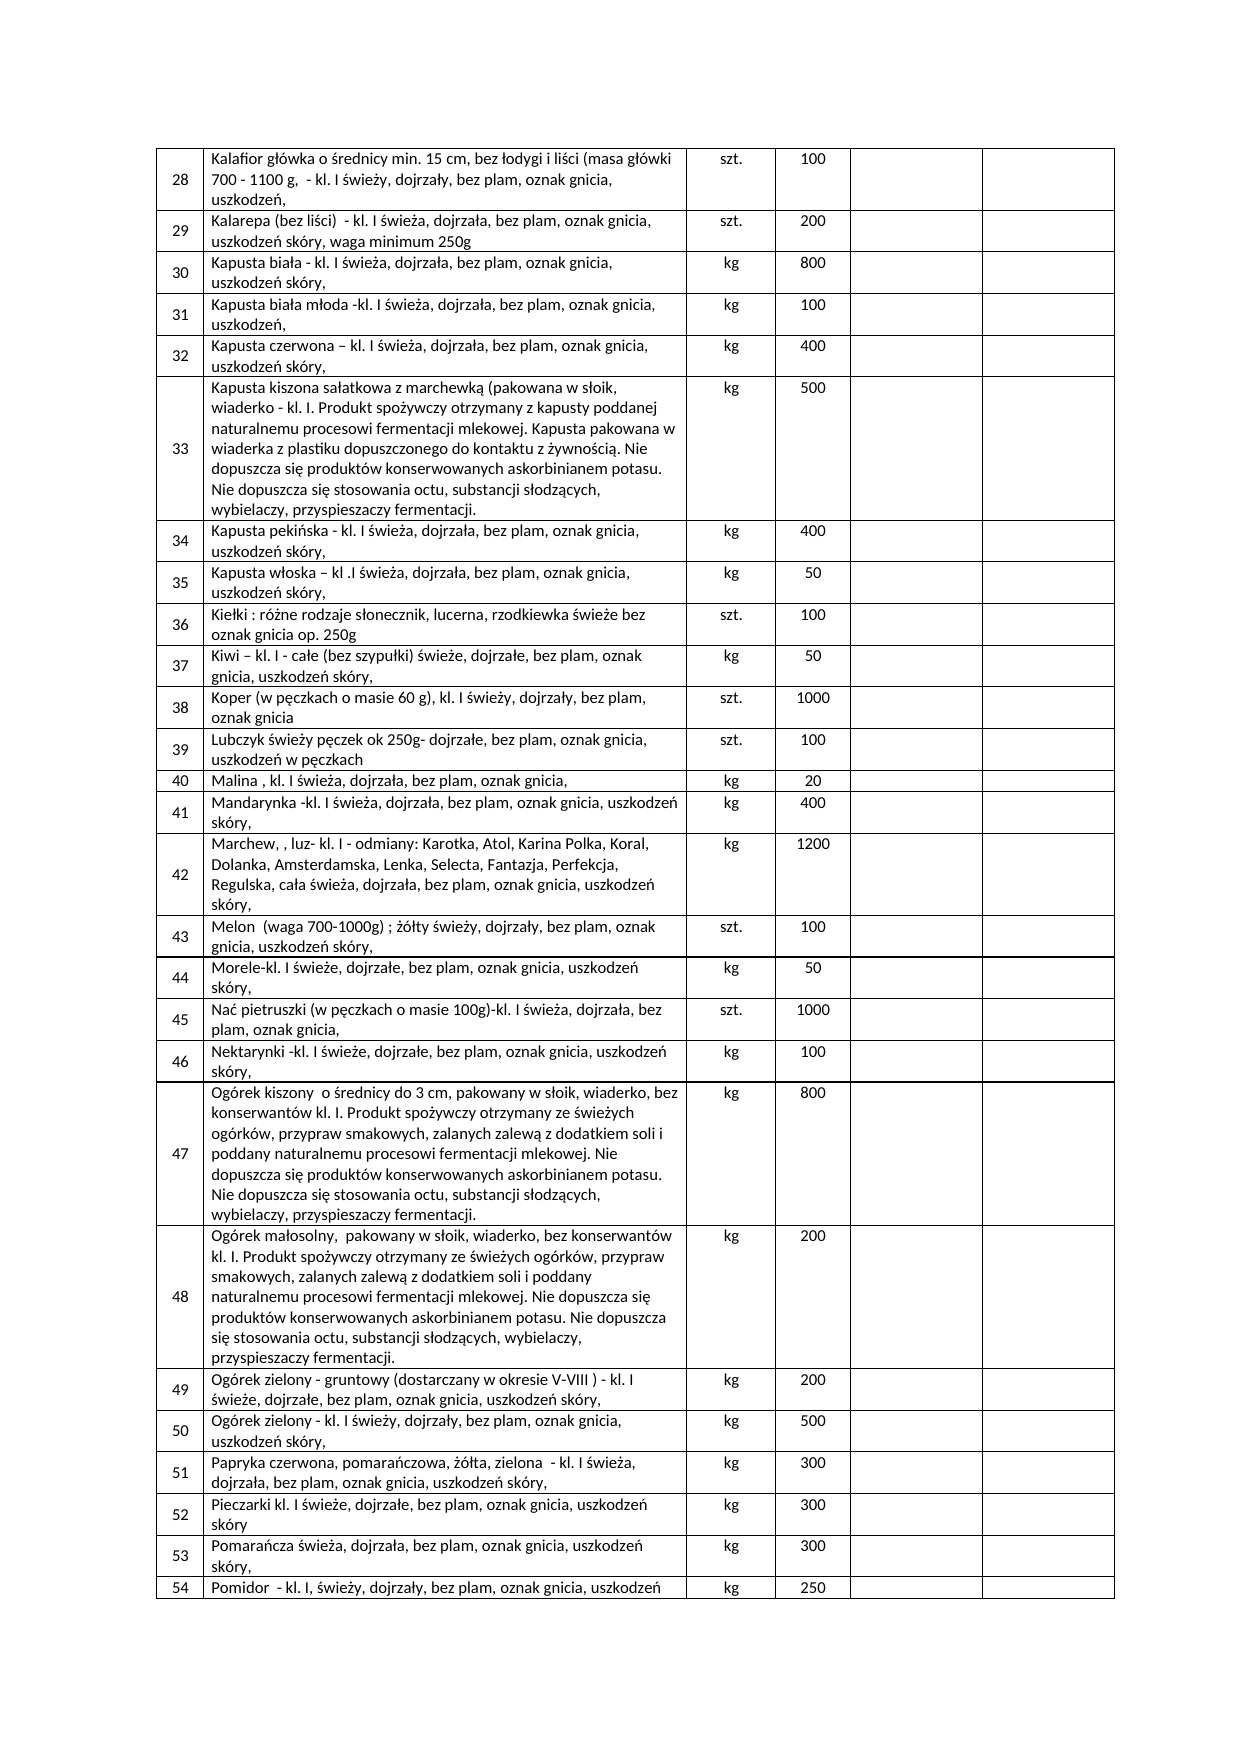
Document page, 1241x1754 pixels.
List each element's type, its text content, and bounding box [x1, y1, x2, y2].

table_cell Kalarepa (bez liści) - kl. I świeża, dojrzała, bez plam, oznak gnicia, uszkodzeń skóry, waga minimum 250g [204, 211, 686, 251]
table_cell 36 [157, 604, 203, 644]
table_cell 35 [157, 562, 203, 603]
table_cell [851, 562, 982, 603]
table_cell [851, 1536, 982, 1576]
table_cell Kapusta włoska – kl .I świeża, dojrzała, bez plam, oznak gnicia, uszkodzeń skóry, [204, 562, 686, 603]
table_cell 400 [776, 521, 850, 561]
table_cell szt. [687, 999, 775, 1040]
table_cell [851, 1577, 982, 1598]
table_cell [983, 562, 1114, 603]
table_cell 200 [776, 211, 850, 251]
table_cell 400 [776, 792, 850, 832]
table_cell kg [687, 646, 775, 686]
table_cell szt. [687, 211, 775, 251]
table_cell kg [687, 336, 775, 376]
table_cell 100 [776, 916, 850, 956]
table_cell Koper (w pęczkach o masie 60 g), kl. I świeży, dojrzały, bez plam, oznak gnicia [204, 687, 686, 728]
table_cell [851, 1041, 982, 1081]
table_cell kg [687, 1411, 775, 1451]
table_cell 100 [776, 729, 850, 769]
table_cell [983, 834, 1114, 915]
table_cell [851, 999, 982, 1040]
table_cell 400 [776, 336, 850, 376]
table_cell 20 [776, 771, 850, 791]
table_cell 100 [776, 149, 850, 209]
table_cell [983, 604, 1114, 644]
table_cell 53 [157, 1536, 203, 1576]
table_cell 49 [157, 1369, 203, 1409]
table_cell [983, 294, 1114, 334]
table_cell [983, 336, 1114, 376]
table_cell [983, 1577, 1114, 1598]
table_cell 200 [776, 1226, 850, 1368]
table_cell kg [687, 1494, 775, 1534]
table_cell Ogórek zielony - kl. I świeży, dojrzały, bez plam, oznak gnicia, uszkodzeń skóry, [204, 1411, 686, 1451]
table_cell [983, 1411, 1114, 1451]
table_cell kg [687, 521, 775, 561]
table_cell [851, 252, 982, 293]
table_cell kg [687, 252, 775, 293]
table_cell Papryka czerwona, pomarańczowa, żółta, zielona - kl. I świeża, dojrzała, bez plam, oznak gnicia, uszkodzeń skóry, [204, 1452, 686, 1493]
table_cell Melon (waga 700-1000g) ; żółty świeży, dojrzały, bez plam, oznak gnicia, uszkodzeń skóry, [204, 916, 686, 956]
table_cell kg [687, 1536, 775, 1576]
table_cell Malina , kl. I świeża, dojrzała, bez plam, oznak gnicia, [204, 771, 686, 791]
table_cell 41 [157, 792, 203, 832]
table_cell kg [687, 1041, 775, 1081]
table_cell 31 [157, 294, 203, 334]
table_cell szt. [687, 149, 775, 209]
table_cell [983, 729, 1114, 769]
table_cell 800 [776, 252, 850, 293]
table_cell kg [687, 1083, 775, 1225]
table_cell 32 [157, 336, 203, 376]
table_cell [851, 149, 982, 209]
table_cell 44 [157, 958, 203, 998]
table_cell 500 [776, 377, 850, 519]
table_cell [983, 211, 1114, 251]
table_cell 50 [776, 958, 850, 998]
table_cell [851, 1083, 982, 1225]
table_cell kg [687, 771, 775, 791]
table_cell Kalafior główka o średnicy min. 15 cm, bez łodygi i liści (masa główki 700 - 1100 g, - kl. I świeży, dojrzały, bez plam, oznak gnicia, uszkodzeń, [204, 149, 686, 209]
table_cell [851, 1369, 982, 1409]
table_cell Kapusta pekińska - kl. I świeża, dojrzała, bez plam, oznak gnicia, uszkodzeń skóry, [204, 521, 686, 561]
table_cell [983, 1494, 1114, 1534]
table_cell 38 [157, 687, 203, 728]
table_cell 1000 [776, 687, 850, 728]
table_cell szt. [687, 687, 775, 728]
table_cell [851, 211, 982, 251]
table_cell 250 [776, 1577, 850, 1598]
table_cell [983, 377, 1114, 519]
table_cell kg [687, 377, 775, 519]
table_cell 50 [776, 646, 850, 686]
table_cell 1000 [776, 999, 850, 1040]
table_cell [851, 1494, 982, 1534]
table_cell 52 [157, 1494, 203, 1534]
table_cell kg [687, 792, 775, 832]
table_cell Pomarańcza świeża, dojrzała, bez plam, oznak gnicia, uszkodzeń skóry, [204, 1536, 686, 1576]
table_cell 34 [157, 521, 203, 561]
table_cell Mandarynka -kl. I świeża, dojrzała, bez plam, oznak gnicia, uszkodzeń skóry, [204, 792, 686, 832]
table_cell 50 [157, 1411, 203, 1451]
table_cell Nektarynki -kl. I świeże, dojrzałe, bez plam, oznak gnicia, uszkodzeń skóry, [204, 1041, 686, 1081]
table_cell [851, 377, 982, 519]
table_cell [983, 521, 1114, 561]
table_cell 300 [776, 1494, 850, 1534]
table_cell [983, 1452, 1114, 1493]
table_cell 30 [157, 252, 203, 293]
table_cell Nać pietruszki (w pęczkach o masie 100g)-kl. I świeża, dojrzała, bez plam, oznak gnicia, [204, 999, 686, 1040]
table_cell kg [687, 1577, 775, 1598]
table_cell [851, 646, 982, 686]
table_cell 43 [157, 916, 203, 956]
table_cell 51 [157, 1452, 203, 1493]
table_cell [851, 1226, 982, 1368]
table_cell 54 [157, 1577, 203, 1598]
table_cell 47 [157, 1083, 203, 1225]
table_cell Marchew, , luz- kl. I - odmiany: Karotka, Atol, Karina Polka, Koral, Dolanka, Amsterdamska, Lenka, Selecta, Fantazja, Perfekcja, Regulska, cała świeża, dojrzała, bez plam, oznak gnicia, uszkodzeń skóry, [204, 834, 686, 915]
table_cell [983, 999, 1114, 1040]
table_cell [851, 604, 982, 644]
table_cell 40 [157, 771, 203, 791]
table_cell 37 [157, 646, 203, 686]
table_cell kg [687, 1369, 775, 1409]
table_cell 28 [157, 149, 203, 209]
table_cell Ogórek kiszony o średnicy do 3 cm, pakowany w słoik, wiaderko, bez konserwantów kl. I. Produkt spożywczy otrzymany ze świeżych ogórków, przypraw smakowych, zalanych zalewą z dodatkiem soli i poddany naturalnemu procesowi fermentacji mlekowej. Nie dopuszcza się produktów konserwowanych askorbinianem potasu. Nie dopuszcza się stosowania octu, substancji słodzących, wybielaczy, przyspieszaczy fermentacji. [204, 1083, 686, 1225]
table_cell Kapusta czerwona – kl. I świeża, dojrzała, bez plam, oznak gnicia, uszkodzeń skóry, [204, 336, 686, 376]
table_cell [851, 687, 982, 728]
table_cell 800 [776, 1083, 850, 1225]
table_cell [851, 1411, 982, 1451]
table_cell 200 [776, 1369, 850, 1409]
table_cell [851, 1452, 982, 1493]
table_cell 50 [776, 562, 850, 603]
table_cell [983, 1083, 1114, 1225]
table_cell Kapusta biała - kl. I świeża, dojrzała, bez plam, oznak gnicia, uszkodzeń skóry, [204, 252, 686, 293]
table_cell Lubczyk świeży pęczek ok 250g- dojrzałe, bez plam, oznak gnicia, uszkodzeń w pęczkach [204, 729, 686, 769]
table_cell Morele-kl. I świeże, dojrzałe, bez plam, oznak gnicia, uszkodzeń skóry, [204, 958, 686, 998]
table_cell 29 [157, 211, 203, 251]
table_cell Kapusta kiszona sałatkowa z marchewką (pakowana w słoik, wiaderko - kl. I. Produkt spożywczy otrzymany z kapusty poddanej naturalnemu procesowi fermentacji mlekowej. Kapusta pakowana w wiaderka z plastiku dopuszczonego do kontaktu z żywnością. Nie dopuszcza się produktów konserwowanych askorbinianem potasu. Nie dopuszcza się stosowania octu, substancji słodzących, wybielaczy, przyspieszaczy fermentacji. [204, 377, 686, 519]
table_cell [983, 792, 1114, 832]
table_cell [983, 958, 1114, 998]
table_cell 45 [157, 999, 203, 1040]
table_cell [851, 729, 982, 769]
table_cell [204, 1577, 686, 1598]
table_cell Kiełki : różne rodzaje słonecznik, lucerna, rzodkiewka świeże bez oznak gnicia op. 250g [204, 604, 686, 644]
table_cell 300 [776, 1536, 850, 1576]
table_cell kg [687, 1226, 775, 1368]
table_cell 1200 [776, 834, 850, 915]
table_cell [851, 958, 982, 998]
table_cell [983, 1536, 1114, 1576]
table_cell Kapusta biała młoda -kl. I świeża, dojrzała, bez plam, oznak gnicia, uszkodzeń, [204, 294, 686, 334]
table_cell 100 [776, 604, 850, 644]
table_cell Ogórek małosolny, pakowany w słoik, wiaderko, bez konserwantów kl. I. Produkt spożywczy otrzymany ze świeżych ogórków, przypraw smakowych, zalanych zalewą z dodatkiem soli i poddany naturalnemu procesowi fermentacji mlekowej. Nie dopuszcza się produktów konserwowanych askorbinianem potasu. Nie dopuszcza się stosowania octu, substancji słodzących, wybielaczy, przyspieszaczy fermentacji. [204, 1226, 686, 1368]
table_cell [983, 1369, 1114, 1409]
table_cell [851, 771, 982, 791]
table_cell [851, 792, 982, 832]
table_cell [851, 916, 982, 956]
table_cell [983, 1041, 1114, 1081]
table_cell Pieczarki kl. I świeże, dojrzałe, bez plam, oznak gnicia, uszkodzeń skóry [204, 1494, 686, 1534]
table_cell szt. [687, 916, 775, 956]
table_cell [983, 1226, 1114, 1368]
table_cell 100 [776, 1041, 850, 1081]
table_cell 39 [157, 729, 203, 769]
table_cell kg [687, 834, 775, 915]
table_cell 300 [776, 1452, 850, 1493]
table_cell Kiwi – kl. I - całe (bez szypułki) świeże, dojrzałe, bez plam, oznak gnicia, uszkodzeń skóry, [204, 646, 686, 686]
table_cell kg [687, 294, 775, 334]
table_cell 500 [776, 1411, 850, 1451]
table_cell [851, 336, 982, 376]
table_cell [983, 252, 1114, 293]
table_cell [983, 771, 1114, 791]
table_cell szt. [687, 604, 775, 644]
table_cell 48 [157, 1226, 203, 1368]
table_cell [983, 687, 1114, 728]
table_cell 46 [157, 1041, 203, 1081]
table_cell [851, 294, 982, 334]
table_cell [983, 646, 1114, 686]
table_cell 33 [157, 377, 203, 519]
table_cell szt. [687, 729, 775, 769]
table_cell [851, 834, 982, 915]
table_cell 42 [157, 834, 203, 915]
table_cell kg [687, 562, 775, 603]
table_cell 100 [776, 294, 850, 334]
table_cell kg [687, 958, 775, 998]
table_cell Ogórek zielony - gruntowy (dostarczany w okresie V-VIII ) - kl. I świeże, dojrzałe, bez plam, oznak gnicia, uszkodzeń skóry, [204, 1369, 686, 1409]
table_cell [851, 521, 982, 561]
table_cell [983, 149, 1114, 209]
table_cell kg [687, 1452, 775, 1493]
table_cell [983, 916, 1114, 956]
